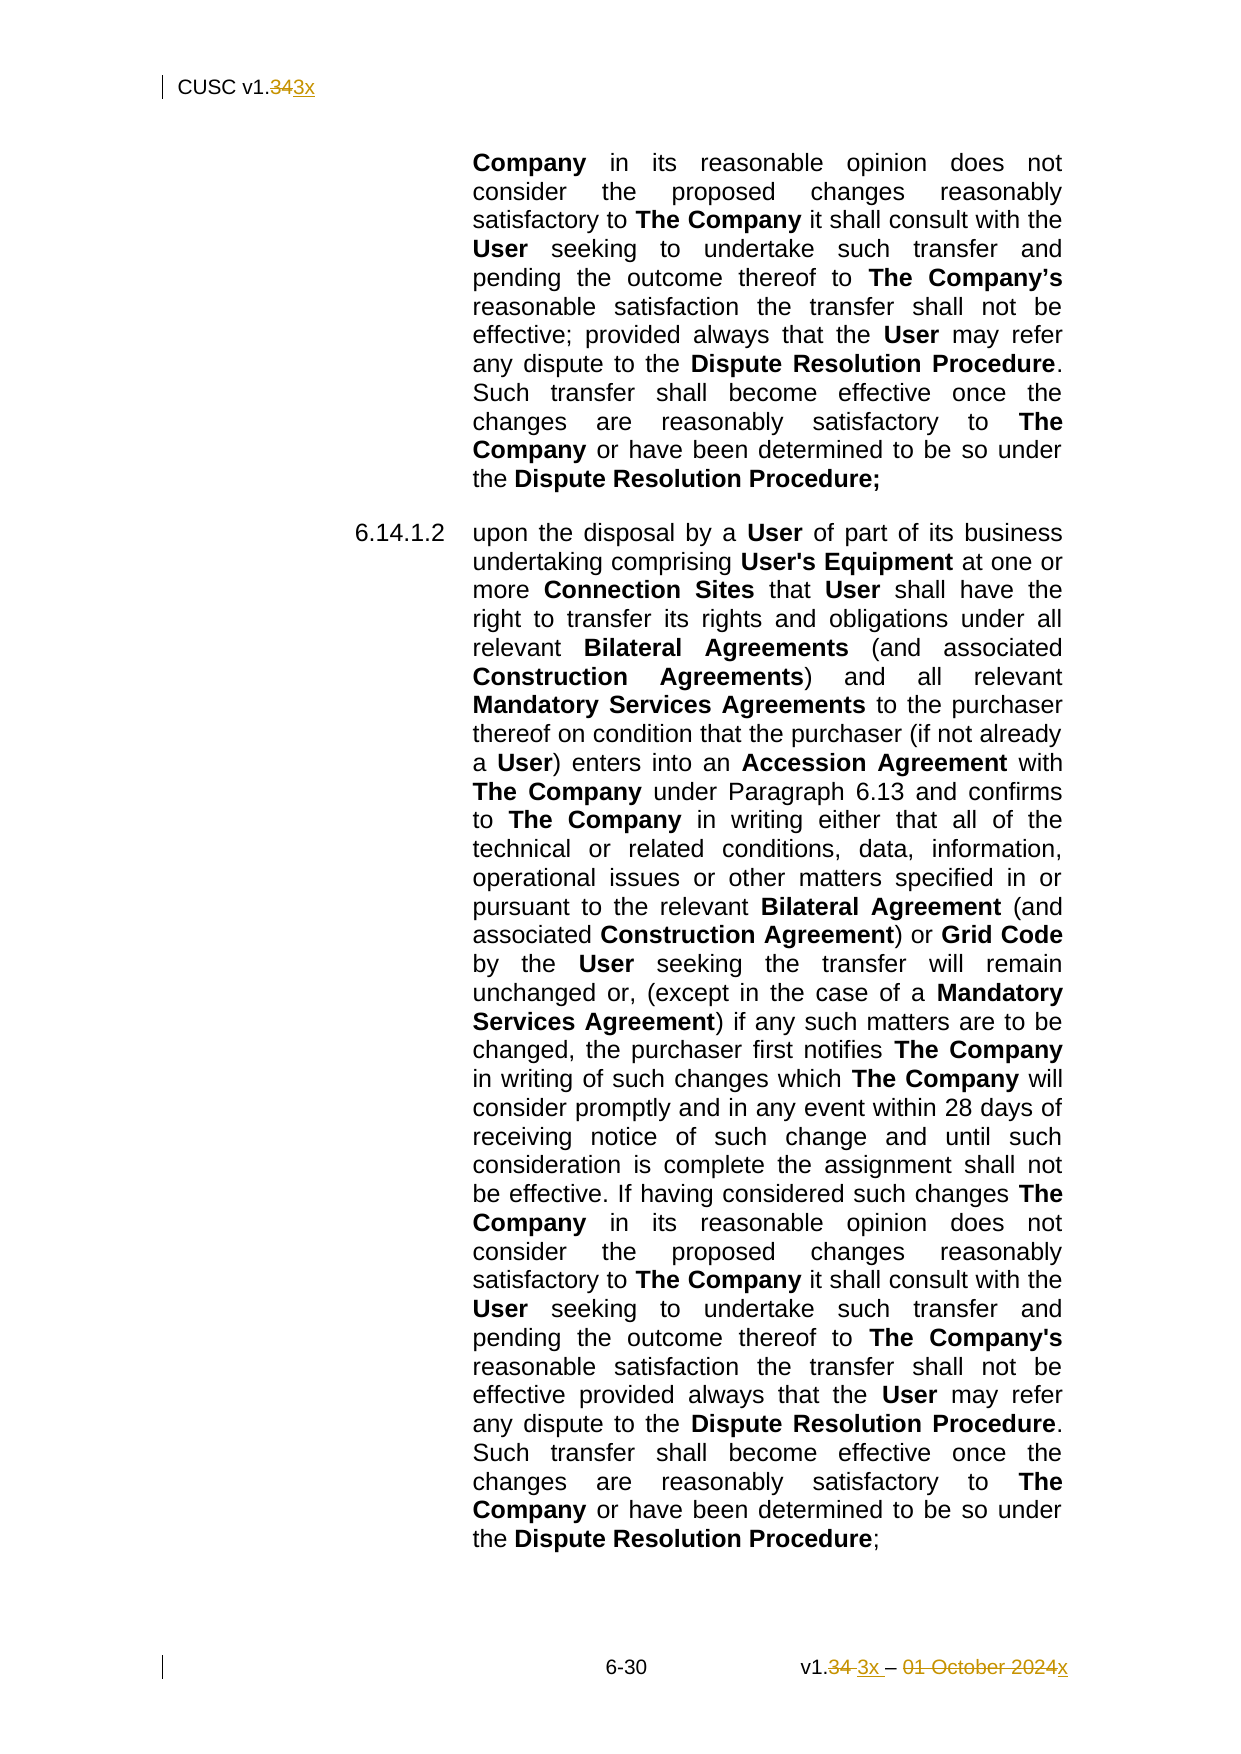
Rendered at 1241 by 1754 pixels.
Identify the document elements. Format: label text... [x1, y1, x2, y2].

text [354, 148, 1063, 493]
text 6.14.1.2 upon the disposal by a User of part of its business undertaking comprising User's Equipment at one or more Connection Sites that User shall have the right to transfer its rights and obligations under all relevant Bilateral Agreements (and associated Construction Agreements) and all relevant Mandatory Services Agreements to the purchaser thereof on condition that the purchaser (if not already a User) enters into an Accession Agreement with The Company under Paragraph 6.13 and confirms to The Company in writing either that all of the technical or related conditions, data, information, operational issues or other matters specified in or pursuant to the relevant Bilateral Agreement (and associated Construction Agreement) or Grid Code by the User seeking the transfer will remain unchanged or, (except in the case of a Mandatory Services Agreement) if any such matters are to be changed, the purchaser first notifies The Company in writing of such changes which The Company will consider promptly and in any event within 28 days of receiving notice of such change and until such consideration is complete the assignment shall not be effective. If having considered such changes The Company in its reasonable opinion does not consider the proposed changes reasonably satisfactory to The Company it shall consult with the User seeking to undertake such transfer and pending the outcome thereof to The Company's reasonable satisfaction the transfer shall not be effective provided always that the User may refer any dispute to the Dispute Resolution Procedure. Such transfer shall become effective once the changes are reasonably satisfactory to The Company or have been determined to be so under the Dispute Resolution Procedure; [354, 518, 1063, 1553]
